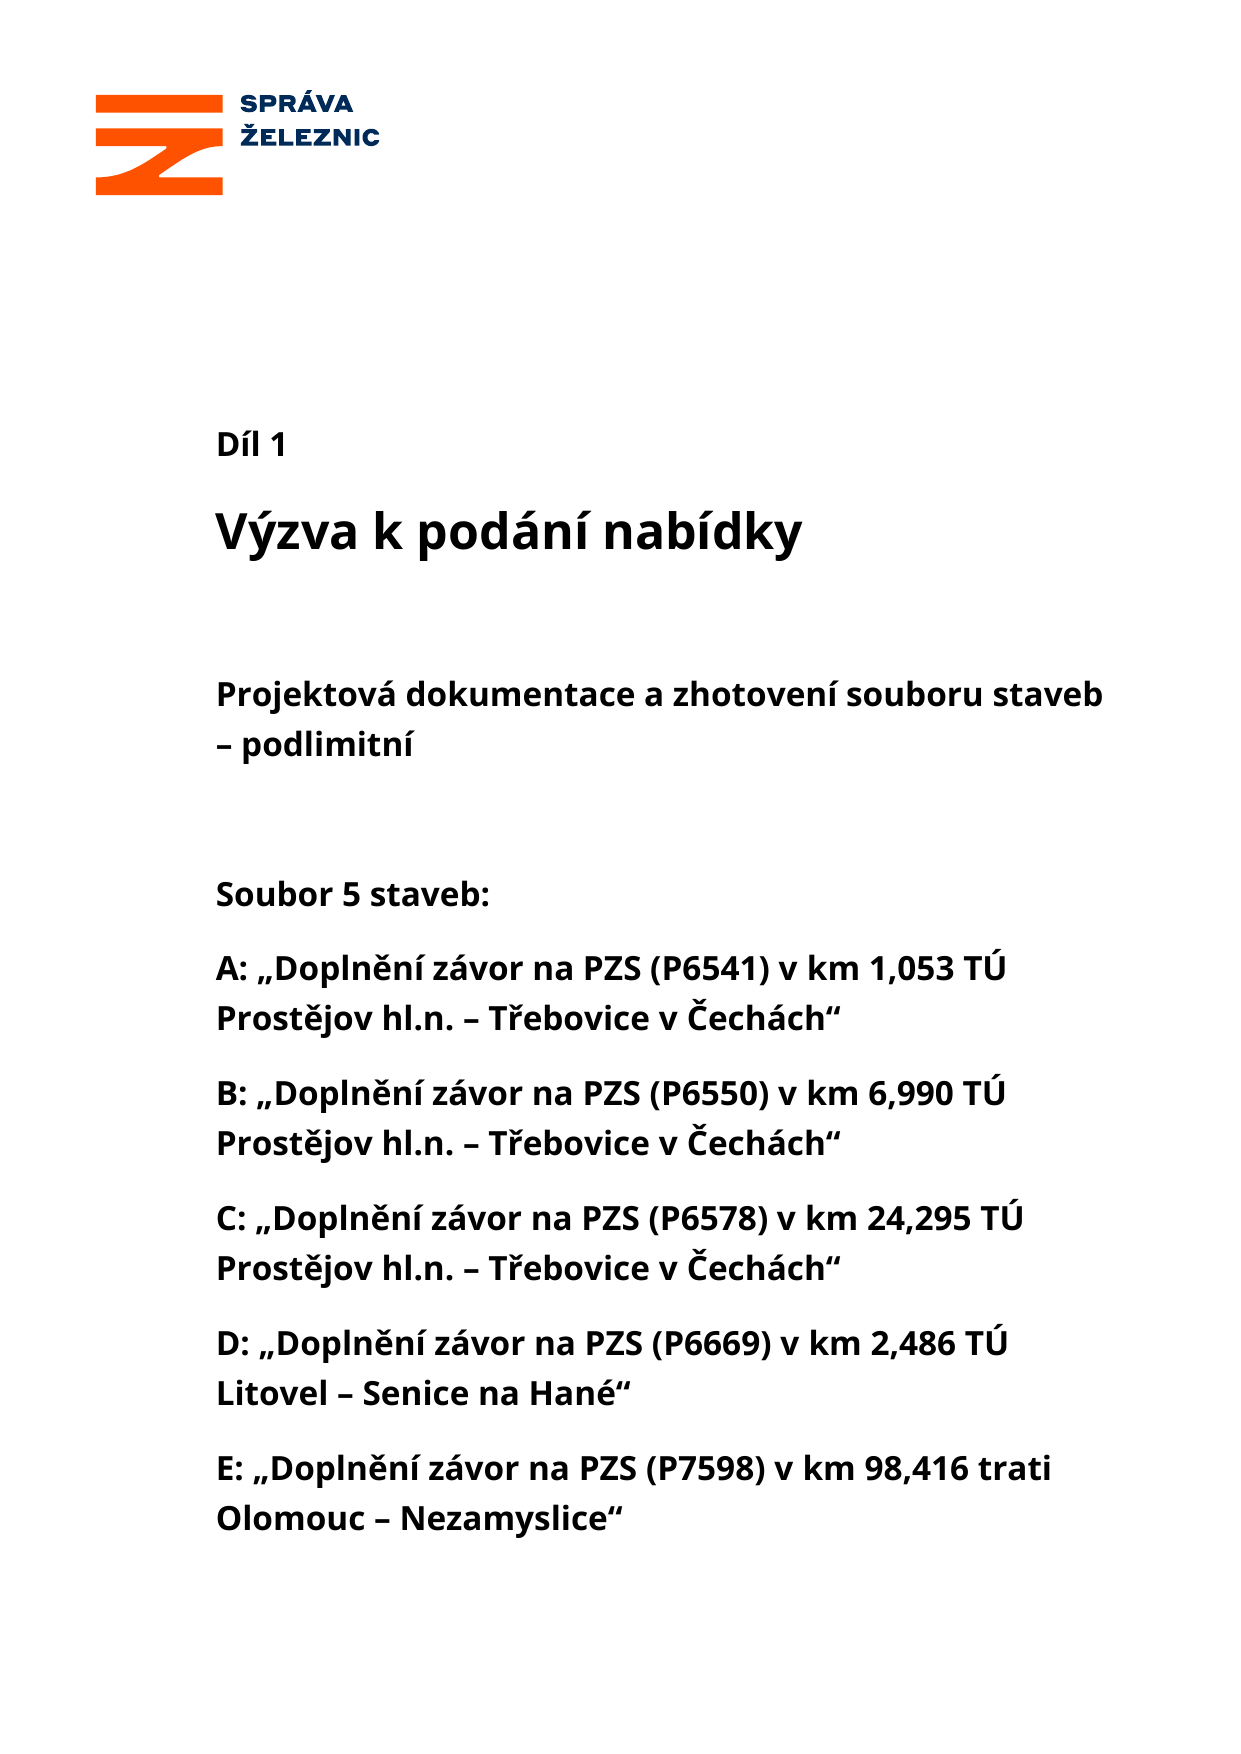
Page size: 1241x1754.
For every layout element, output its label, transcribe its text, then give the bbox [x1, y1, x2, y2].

text Výzva k podání nabídky [216, 496, 1122, 564]
text D: „Doplnění závor na PZS (P6669) v km 2,486 TÚ Litovel – Senice na Hané“ [216, 1319, 1122, 1415]
text Díl 1 [216, 421, 1122, 466]
text Soubor 5 staveb: [216, 870, 1122, 916]
text C: „Doplnění závor na PZS (P6578) v km 24,295 TÚ Prostějov hl.n. – Třebovice v Čechách“ [216, 1195, 1122, 1290]
text B: „Doplnění závor na PZS (P6550) v km 6,990 TÚ Prostějov hl.n. – Třebovice v Čechách“ [216, 1070, 1122, 1165]
text Projektová dokumentace a zhotovení souboru staveb – podlimitní [216, 671, 1122, 766]
text E: „Doplnění závor na PZS (P7598) v km 98,416 trati Olomouc – Nezamyslice“ [216, 1444, 1122, 1540]
text A: „Doplnění závor na PZS (P6541) v km 1,053 TÚ Prostějov hl.n. – Třebovice v Čechách“ [216, 945, 1122, 1041]
